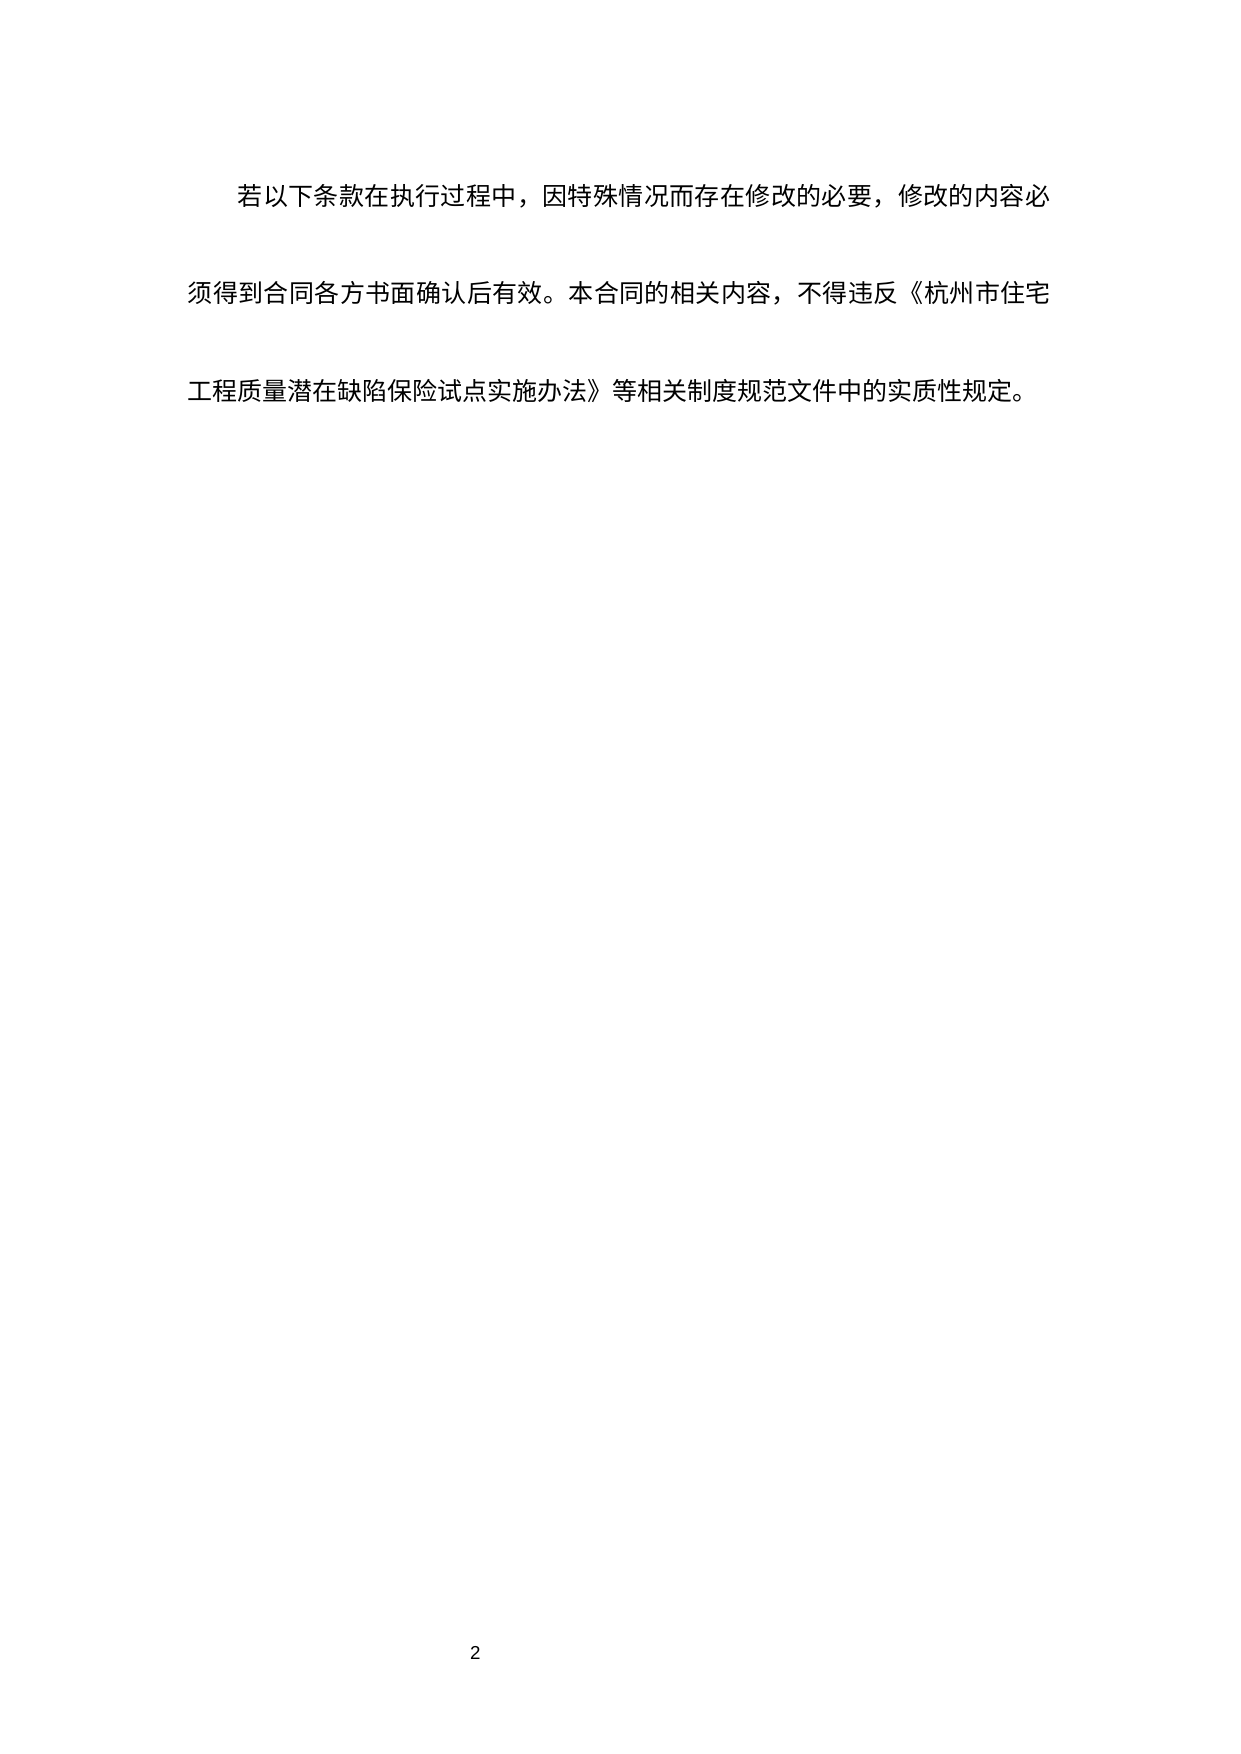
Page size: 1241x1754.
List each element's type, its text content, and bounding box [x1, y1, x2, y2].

text 若以下条款在执行过程中，因特殊情况而存在修改的必要，修改的内容必须得到合同各方书面确认后有效。本合同的相关内容，不得违反《杭州市住宅工程质量潜在缺陷保险试点实施办法》等相关制度规范文件中的实质性规定。 [187, 162, 1053, 422]
